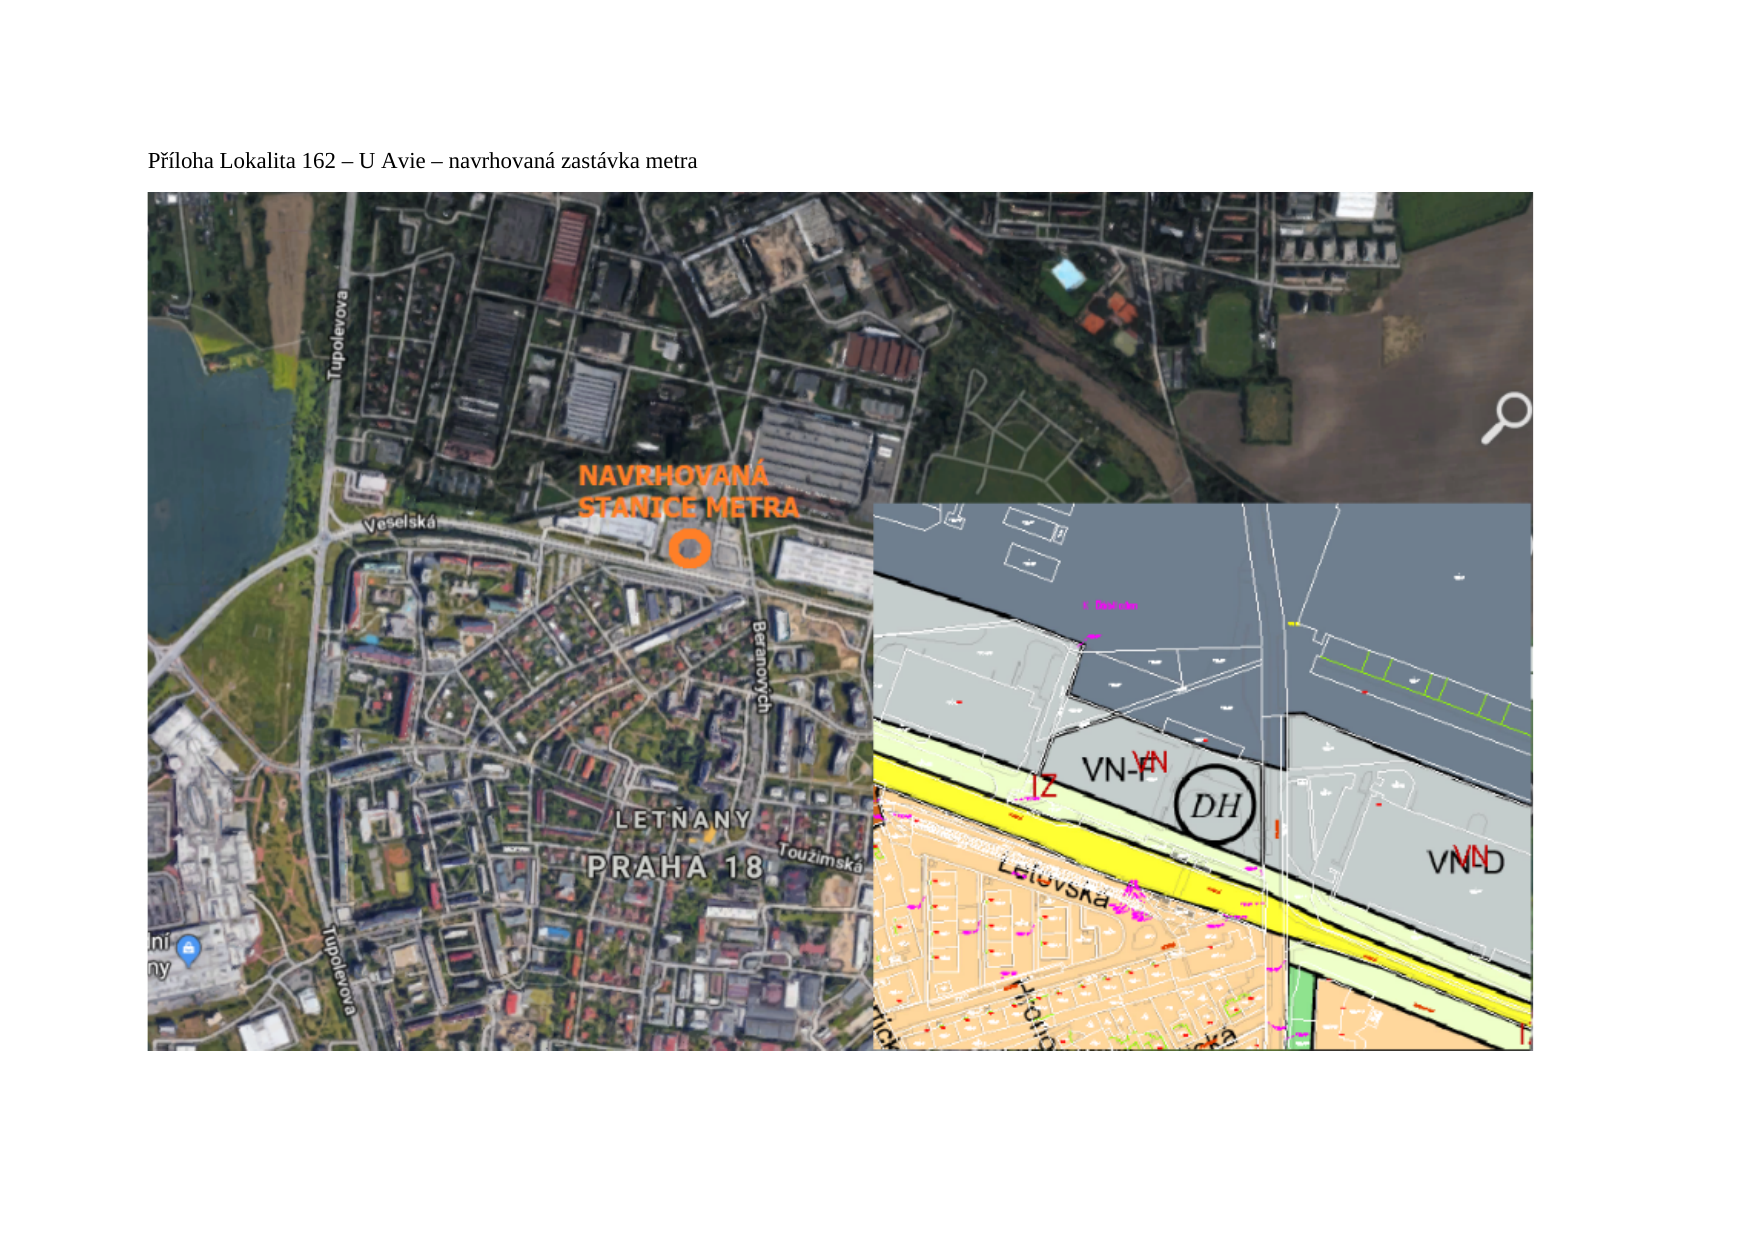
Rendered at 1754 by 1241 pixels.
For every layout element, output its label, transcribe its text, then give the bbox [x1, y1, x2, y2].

text Příloha Lokalita 162 – U Avie – navrhovaná zastávka metra [148, 148, 1606, 174]
picture [147, 192, 1534, 1051]
